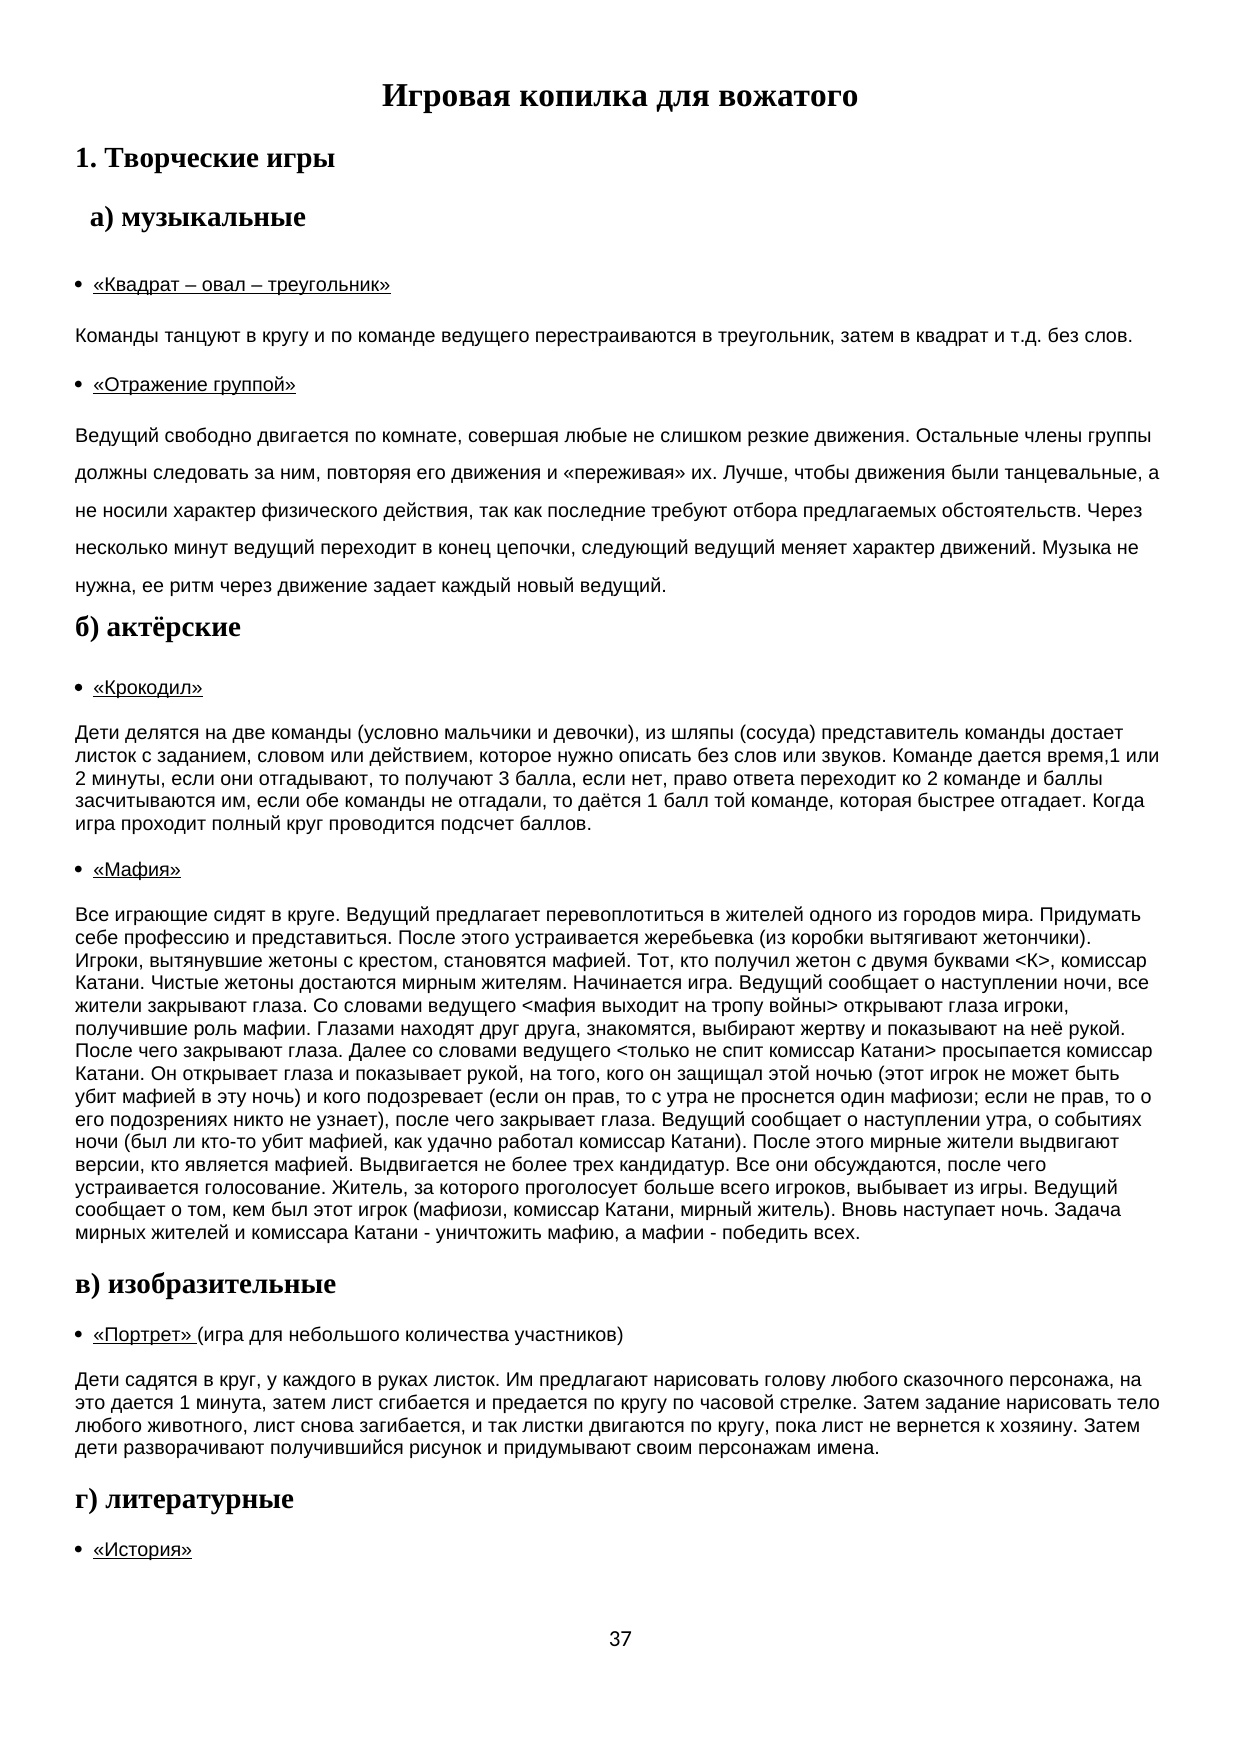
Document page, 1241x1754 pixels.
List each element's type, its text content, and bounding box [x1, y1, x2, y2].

list «История» [75, 1538, 1165, 1561]
text Команды танцуют в кругу и по команде ведущего перестраиваются в треугольник, затем в квадрат и т.д. без слов. [75, 309, 1165, 346]
list «Квадрат – овал – треугольник» [75, 259, 1165, 296]
list «Крокодил» [75, 676, 1165, 698]
text Дети делятся на две команды (условно мальчики и девочки), из шляпы (сосуда) представитель команды достает листок с заданием, словом или действием, которое нужно описать без слов или звуков. Команде дается время,1 или 2 минуты, если они отгадывают, то получают 3 балла, если нет, право ответа переходит ко 2 команде и баллы засчитываются им, если обе команды не отгадали, то даётся 1 балл той команде, которая быстрее отгадает. Когда игра проходит полный круг проводится подсчет баллов. [75, 721, 1165, 835]
text Игровая копилка для вожатого [75, 75, 1165, 113]
text 1. Творческие игры [75, 140, 1165, 173]
list б) актёрские [75, 609, 1165, 642]
list «Портрет» (игра для небольшого количества участников) [75, 1323, 1165, 1345]
text г) литературные [75, 1482, 1165, 1515]
list в) изобразительные [75, 1266, 1165, 1300]
list «Мафия» [75, 857, 1165, 880]
list «Отражение группой» [75, 359, 1165, 396]
text Все играющие сидят в круге. Ведущий предлагает перевоплотиться в жителей одного из городов мира. Придумать себе профессию и представиться. После этого устраивается жеребьевка (из коробки вытягивают жетончики). Игроки, вытянувшие жетоны с крестом, становятся мафией. Тот, кто получил жетон с двумя буквами <К>, комиссар Катани. Чистые жетоны достаются мирным жителям. Начинается игра. Ведущий сообщает о наступлении ночи, все жители закрывают глаза. Со словами ведущего <мафия выходит на тропу войны> открывают глаза игроки, получившие роль мафии. Глазами находят друг друга, знакомятся, выбирают жертву и показывают на неё рукой. После чего закрывают глаза. Далее со словами ведущего <только не спит комиссар Катани> просыпается комиссар Катани. Он открывает глаза и показывает рукой, на того, кого он защищал этой ночью (этот игрок не может быть убит мафией в эту ночь) и кого подозревает (если он прав, то с утра не проснется один мафиози; если не прав, то о его подозрениях никто не узнает), после чего закрывает глаза. Ведущий сообщает о наступлении утра, о событиях ночи (был ли кто-то убит мафией, как удачно работал комиссар Катани). После этого мирные жители выдвигают версии, кто является мафией. Выдвигается не более трех кандидатур. Все они обсуждаются, после чего устраивается голосование. Житель, за которого проголосует больше всего игроков, выбывает из игры. Ведущий сообщает о том, кем был этот игрок (мафиози, комиссар Катани, мирный житель). Вновь наступает ночь. Задача мирных жителей и комиссара Катани - уничтожить мафию, а мафии - победить всех. [75, 903, 1165, 1244]
text а) музыкальные [75, 199, 1165, 233]
text Ведущий свободно двигается по комнате, совершая любые не слишком резкие движения. Остальные члены группы должны следовать за ним, повторяя его движения и «переживая» их. Лучше, чтобы движения были танцевальные, а не носили характер физического действия, так как последние требуют отбора предлагаемых обстоятельств. Через несколько минут ведущий переходит в конец цепочки, следующий ведущий меняет характер движений. Музыка не нужна, ее ритм через движение задает каждый новый ведущий. [75, 409, 1165, 596]
text Дети садятся в круг, у каждого в руках листок. Им предлагают нарисовать голову любого сказочного персонажа, на это дается 1 минута, затем лист сгибается и предается по кругу по часовой стрелке. Затем задание нарисовать тело любого животного, лист снова загибается, и так листки двигаются по кругу, пока лист не вернется к хозяину. Затем дети разворачивают получившийся рисунок и придумывают своим персонажам имена. [75, 1368, 1165, 1459]
